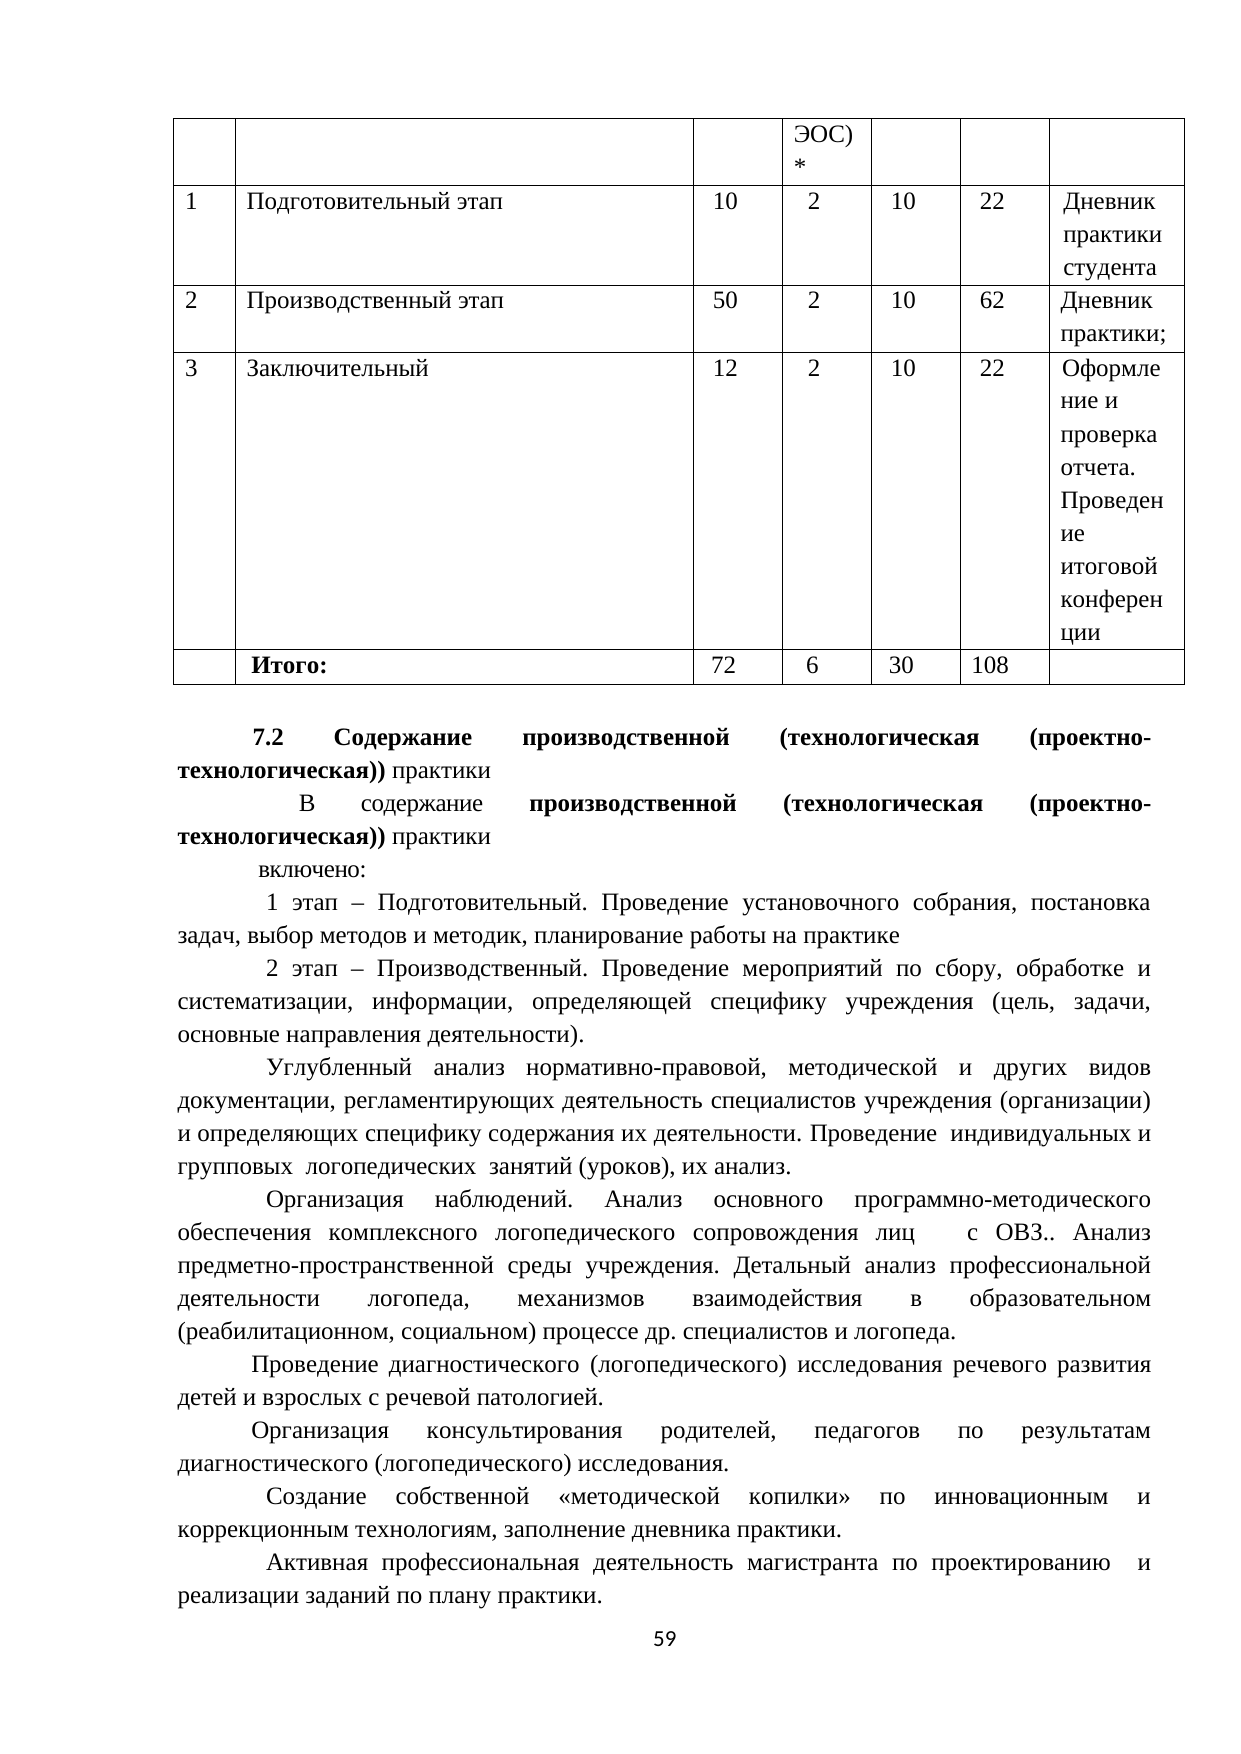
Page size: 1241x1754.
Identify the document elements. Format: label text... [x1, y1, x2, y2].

text В содержание производственной (технологическая (проектно-технологическая)) практики [177, 788, 1152, 849]
table_cell Подготовительный этап [236, 186, 693, 284]
text 2 этап – Производственный. Проведение мероприятий по сбору, обработке и систематизации, информации, определяющей специфику учреждения (цель, задачи, основные направления деятельности). [177, 953, 1152, 1048]
table_cell 2 [783, 286, 871, 352]
table_cell Заключительный [236, 353, 693, 649]
table_cell 3 [174, 353, 235, 649]
table_cell Дневник практики студента [1050, 186, 1184, 284]
table_cell Дневник практики; [1050, 286, 1184, 352]
table_cell 6 [783, 650, 871, 683]
table_cell 50 [694, 286, 782, 352]
table_cell [236, 119, 693, 185]
table_cell 22 [961, 353, 1049, 649]
text Создание собственной «методической копилки» по инновационным и коррекционным технологиям, заполнение дневника практики. [177, 1481, 1152, 1543]
table_cell Итого: [236, 650, 693, 683]
table_cell 72 [694, 650, 782, 683]
text 7.2 Содержание производственной (технологическая (проектно-технологическая)) практики [177, 722, 1152, 783]
table_cell 10 [872, 286, 960, 352]
table_cell 12 [694, 353, 782, 649]
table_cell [783, 119, 871, 185]
text включено: [177, 854, 1152, 883]
table_cell 30 [872, 650, 960, 683]
table_cell 1 [174, 186, 235, 284]
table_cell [694, 119, 782, 185]
table_cell 108 [961, 650, 1049, 683]
table_cell 10 [694, 186, 782, 284]
text Активная профессиональная деятельность магистранта по проектированию и реализации заданий по плану практики. [177, 1547, 1152, 1609]
table_cell Производственный этап [236, 286, 693, 352]
table_cell 10 [872, 186, 960, 284]
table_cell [961, 119, 1049, 185]
table_cell 10 [872, 353, 960, 649]
text 1 этап – Подготовительный. Проведение установочного собрания, постановка задач, выбор методов и методик, планирование работы на практике [177, 887, 1152, 949]
text Организация консультирования родителей, педагогов по результатам диагностического (логопедического) исследования. [177, 1415, 1152, 1477]
table_cell [1050, 119, 1184, 185]
table_cell 22 [961, 186, 1049, 284]
table_cell [1050, 650, 1184, 683]
table_cell 62 [961, 286, 1049, 352]
table_cell Оформление и проверка отчета. Проведение итоговой конференции [1050, 353, 1184, 649]
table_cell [872, 119, 960, 185]
table_cell 2 [174, 286, 235, 352]
table_cell 2 [783, 186, 871, 284]
text Углубленный анализ нормативно-правовой, методической и других видов документации, регламентирующих деятельность специалистов учреждения (организации) и определяющих специфику содержания их деятельности. Проведение индивидуальных и групповых логопедических занятий (уроков), их анализ. [177, 1052, 1152, 1180]
table_cell [174, 119, 235, 185]
text Организация наблюдений. Анализ основного программно-методического обеспечения комплексного логопедического сопровождения лиц с ОВЗ.. Анализ предметно-пространственной среды учреждения. Детальный анализ профессиональной деятельности логопеда, механизмов взаимодействия в образовательном (реабилитационном, социальном) процессе др. специалистов и логопеда. [177, 1184, 1152, 1345]
table_cell [174, 650, 235, 683]
table_cell 2 [783, 353, 871, 649]
text Проведение диагностического (логопедического) исследования речевого развития детей и взрослых с речевой патологией. [177, 1349, 1152, 1411]
